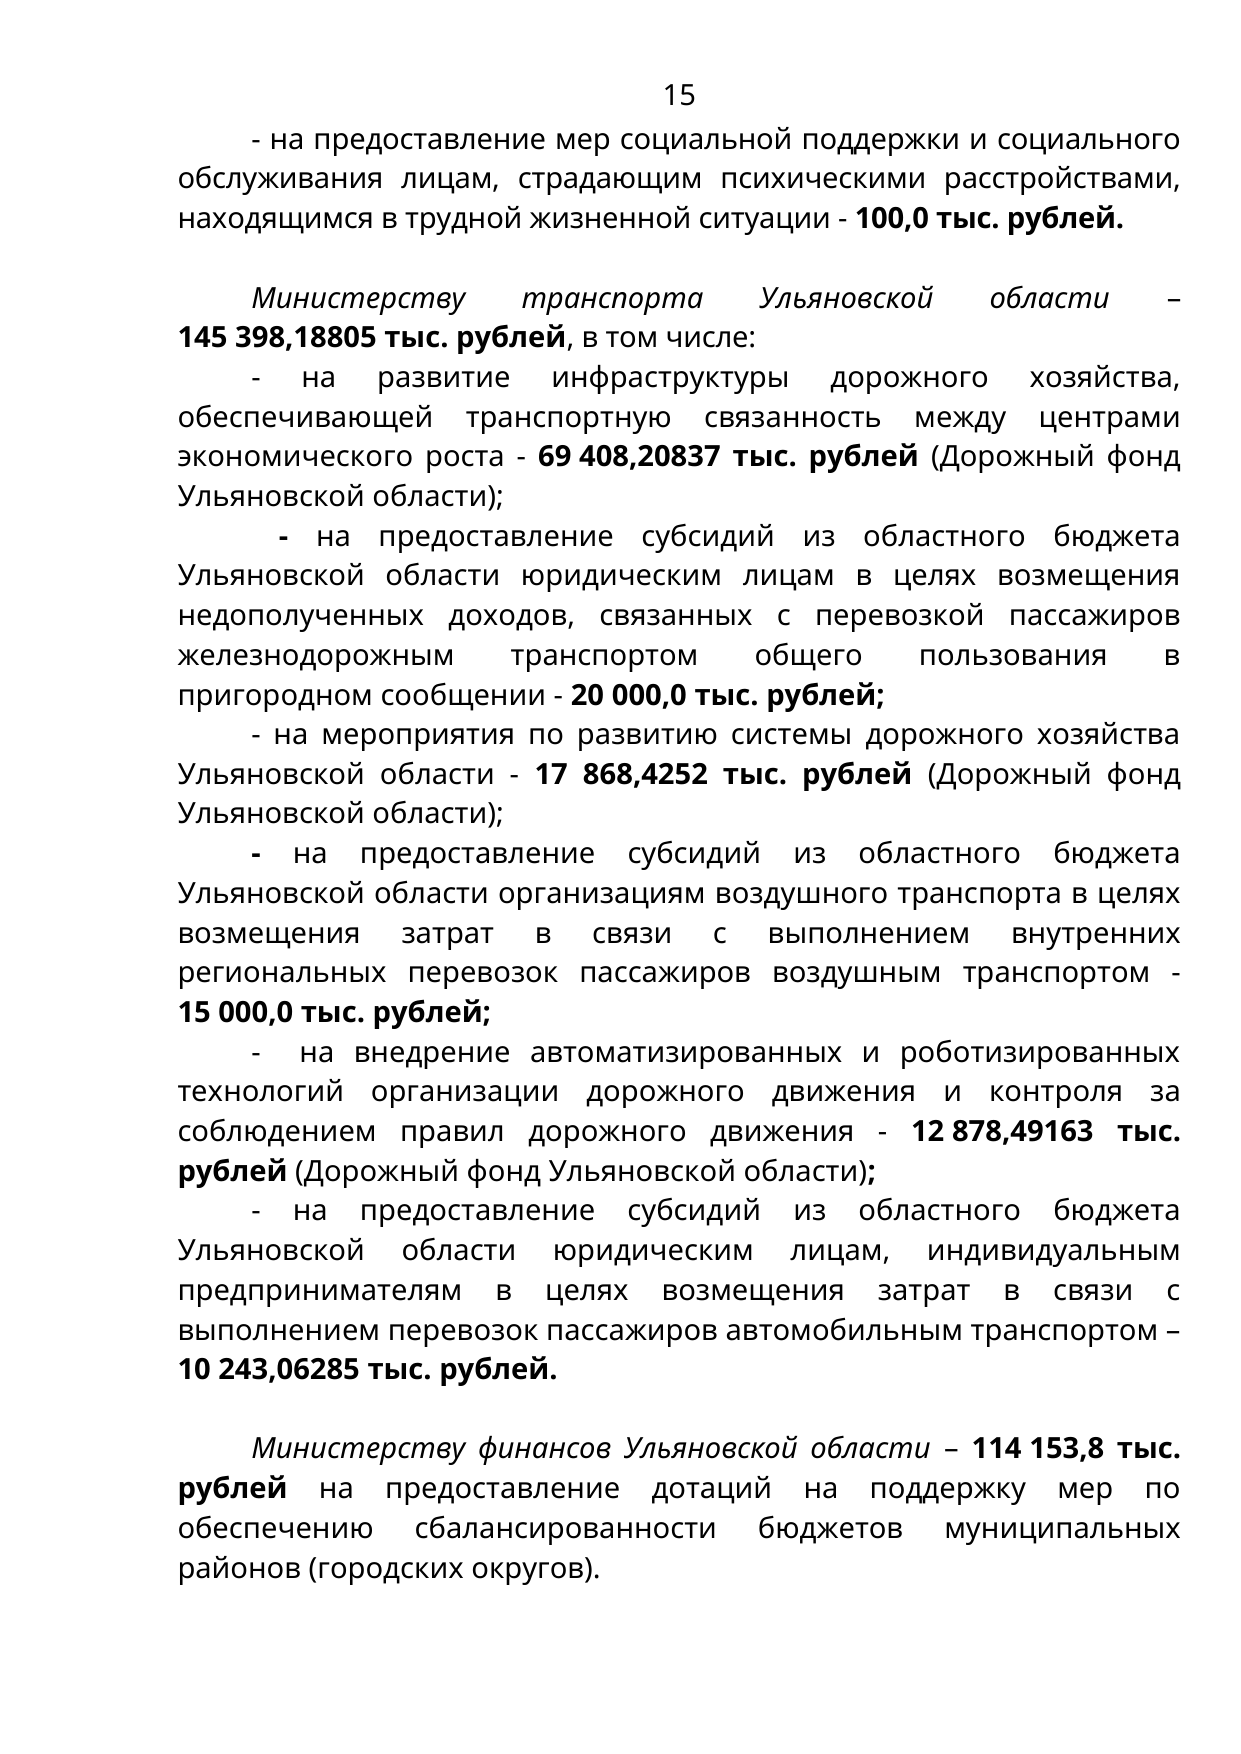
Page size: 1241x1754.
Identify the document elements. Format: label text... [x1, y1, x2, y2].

text - на предоставление субсидий из областного бюджета Ульяновской области организациям воздушного транспорта в целях возмещения затрат в связи с выполнением внутренних региональных перевозок пассажиров воздушным транспортом - 15 000,0 тыс. рублей; [177, 832, 1181, 1031]
text Министерству финансов Ульяновской области – 114 153,8 тыс. рублей на предоставление дотаций на поддержку мер по обеспечению сбалансированности бюджетов муниципальных районов (городских округов). [177, 1428, 1181, 1587]
text - на мероприятия по развитию системы дорожного хозяйства Ульяновской области - 17 868,4252 тыс. рублей (Дорожный фонд Ульяновской области); [177, 713, 1181, 832]
text - на развитие инфраструктуры дорожного хозяйства, обеспечивающей транспортную связанность между центрами экономического роста - 69 408,20837 тыс. рублей (Дорожный фонд Ульяновской области); [177, 356, 1181, 515]
text - на предоставление мер социальной поддержки и социального обслуживания лицам, страдающим психическими расстройствами, находящимся в трудной жизненной ситуации - 100,0 тыс. рублей. [177, 118, 1181, 237]
text Министерству транспорта Ульяновской области – 145 398,18805 тыс. рублей, в том числе: [177, 277, 1181, 356]
text - на предоставление субсидий из областного бюджета Ульяновской области юридическим лицам, индивидуальным предпринимателям в целях возмещения затрат в связи с выполнением перевозок пассажиров автомобильным транспортом – 10 243,06285 тыс. рублей. [177, 1190, 1181, 1388]
text - на внедрение автоматизированных и роботизированных технологий организации дорожного движения и контроля за соблюдением правил дорожного движения - 12 878,49163 тыс. рублей (Дорожный фонд Ульяновской области); [177, 1031, 1181, 1190]
text - на предоставление субсидий из областного бюджета Ульяновской области юридическим лицам в целях возмещения недополученных доходов, связанных с перевозкой пассажиров железнодорожным транспортом общего пользования в пригородном сообщении - 20 000,0 тыс. рублей; [177, 515, 1181, 713]
